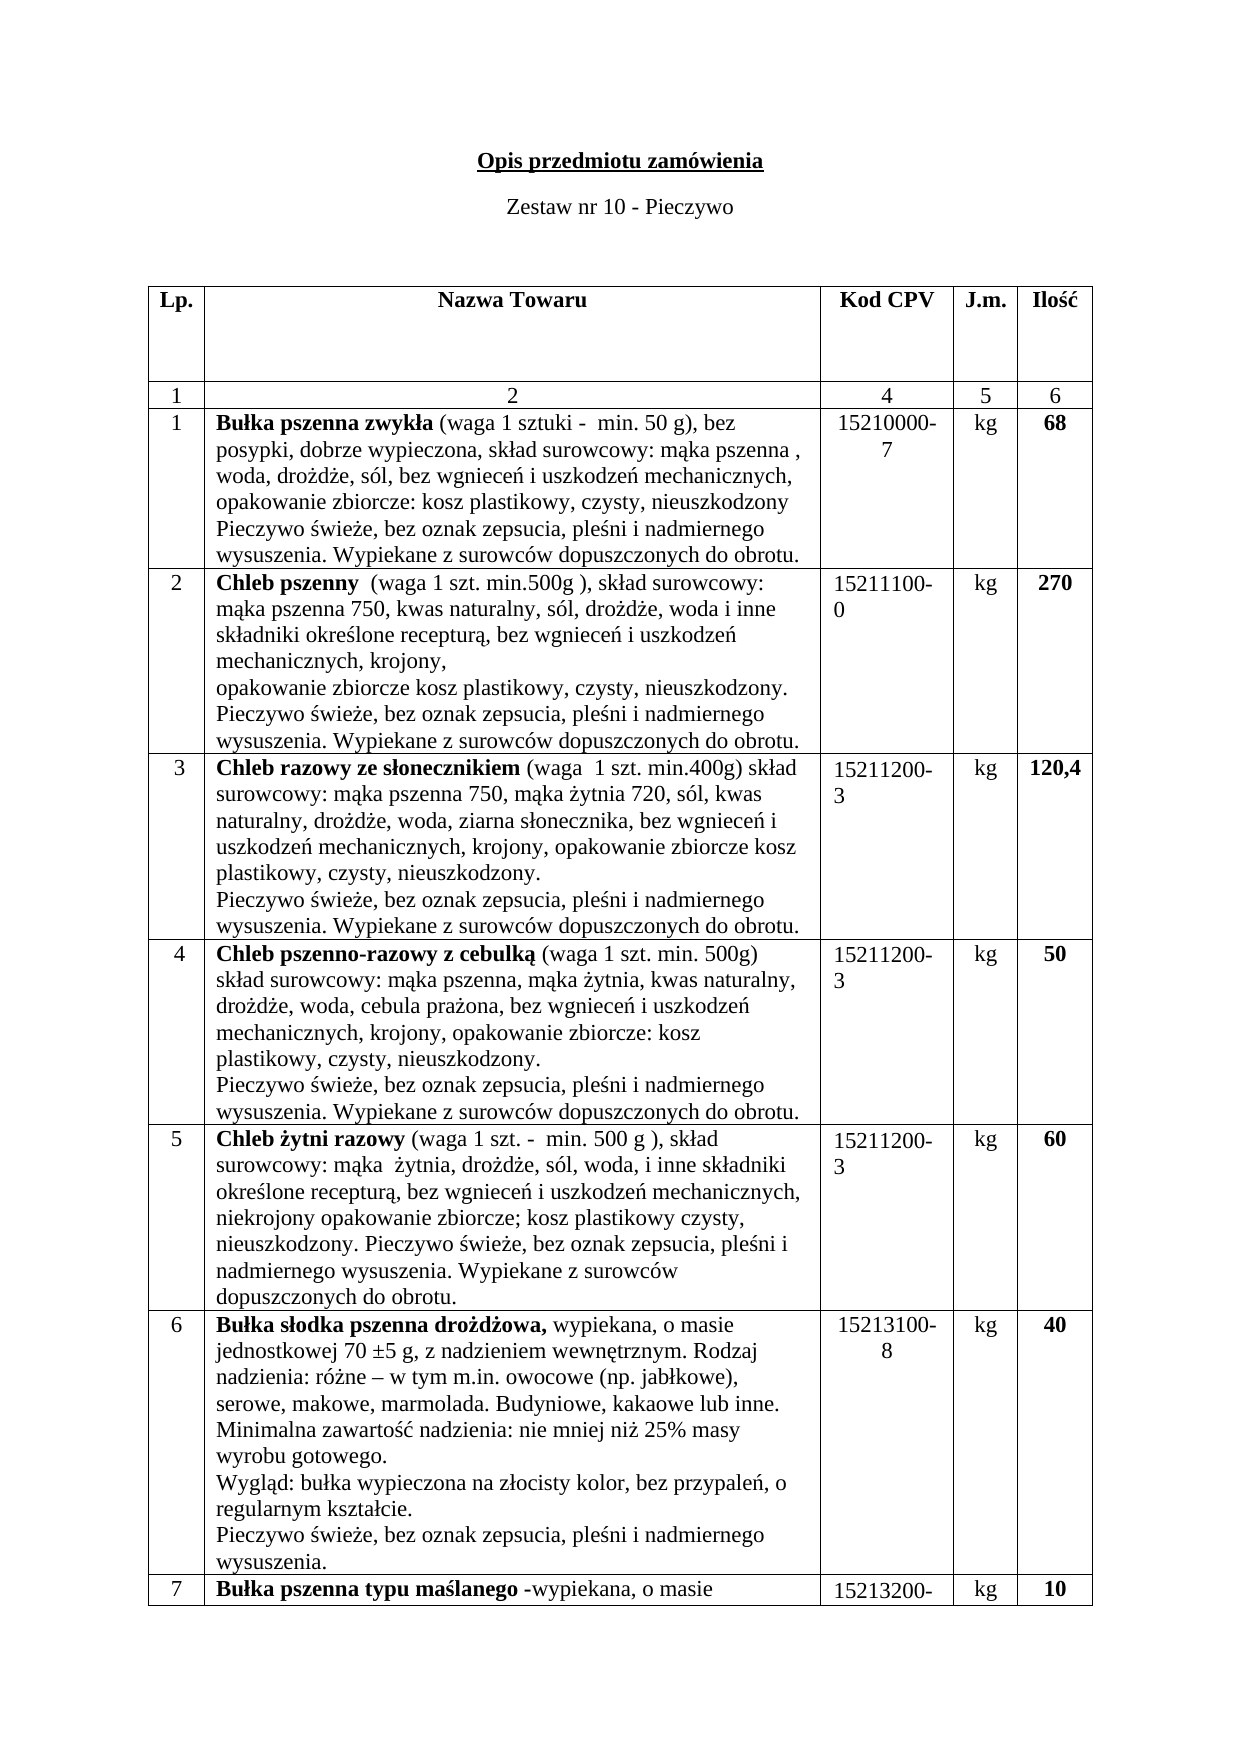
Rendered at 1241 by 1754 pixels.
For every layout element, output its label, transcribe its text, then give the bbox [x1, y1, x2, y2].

table_cell kg [954, 409, 1017, 567]
table_cell kg [954, 569, 1017, 753]
text Opis przedmiotu zamówienia [148, 148, 1093, 174]
table_header J.m. [954, 287, 1017, 381]
table_cell 15213100-8 [821, 1311, 953, 1574]
table_cell 60 [1018, 1125, 1092, 1309]
table_cell 1 [149, 382, 204, 408]
table_cell kg [954, 1311, 1017, 1574]
table_header Ilość [1018, 287, 1092, 381]
table_cell Chleb pszenno-razowy z cebulką (waga 1 szt. min. 500g) skład surowcowy: mąka pszenna, mąka żytnia, kwas naturalny, drożdże, woda, cebula prażona, bez wgnieceń i uszkodzeń mechanicznych, krojony, opakowanie zbiorcze: kosz plastikowy, czysty, nieuszkodzony. Pieczywo świeże, bez oznak zepsucia, pleśni i nadmiernego wysuszenia. Wypiekane z surowców dopuszczonych do obrotu. [205, 940, 820, 1124]
table_cell 5 [149, 1125, 204, 1309]
table_cell 50 [1018, 940, 1092, 1124]
table_cell 40 [1018, 1311, 1092, 1574]
table_cell [821, 569, 953, 753]
table_cell 3 [149, 754, 204, 938]
table_cell 7 [149, 1575, 204, 1605]
table_cell [821, 1575, 953, 1605]
table_cell 6 [1018, 382, 1092, 408]
table_cell Bułka słodka pszenna drożdżowa, wypiekana, o masie jednostkowej 70 ±5 g, z nadzieniem wewnętrznym. Rodzaj nadzienia: różne – w tym m.in. owocowe (np. jabłkowe), serowe, makowe, marmolada. Budyniowe, kakaowe lub inne. Minimalna zawartość nadzienia: nie mniej niż 25% masy wyrobu gotowego. Wygląd: bułka wypieczona na złocisty kolor, bez przypaleń, o regularnym kształcie. Pieczywo świeże, bez oznak zepsucia, pleśni i nadmiernego wysuszenia. [205, 1311, 820, 1574]
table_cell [205, 1575, 820, 1605]
table_cell 2 [205, 382, 820, 408]
table_cell kg [954, 1125, 1017, 1309]
table_cell kg [954, 754, 1017, 938]
table_cell [821, 1125, 953, 1309]
table_cell [821, 940, 953, 1124]
table_header Kod CPV [821, 287, 953, 381]
table_cell 2 [149, 569, 204, 753]
table_cell 10 [1018, 1575, 1092, 1605]
table_cell 15210000-7 [821, 409, 953, 567]
table_cell 4 [821, 382, 953, 408]
table_cell 4 [149, 940, 204, 1124]
table_header Nazwa Towaru [205, 287, 820, 381]
table_cell Chleb razowy ze słonecznikiem (waga 1 szt. min.400g) skład surowcowy: mąka pszenna 750, mąka żytnia 720, sól, kwas naturalny, drożdże, woda, ziarna słonecznika, bez wgnieceń i uszkodzeń mechanicznych, krojony, opakowanie zbiorcze kosz plastikowy, czysty, nieuszkodzony. Pieczywo świeże, bez oznak zepsucia, pleśni i nadmiernego wysuszenia. Wypiekane z surowców dopuszczonych do obrotu. [205, 754, 820, 938]
table_cell Chleb pszenny (waga 1 szt. min.500g ), skład surowcowy: mąka pszenna 750, kwas naturalny, sól, drożdże, woda i inne składniki określone recepturą, bez wgnieceń i uszkodzeń mechanicznych, krojony, opakowanie zbiorcze kosz plastikowy, czysty, nieuszkodzony. Pieczywo świeże, bez oznak zepsucia, pleśni i nadmiernego wysuszenia. Wypiekane z surowców dopuszczonych do obrotu. [205, 569, 820, 753]
table_cell 5 [954, 382, 1017, 408]
table_cell 68 [1018, 409, 1092, 567]
table_cell 120,4 [1018, 754, 1092, 938]
table_cell 1 [149, 409, 204, 567]
table_cell kg [954, 1575, 1017, 1605]
table_cell kg [954, 940, 1017, 1124]
table_cell 270 [1018, 569, 1092, 753]
table_cell 6 [149, 1311, 204, 1574]
table_header Lp. [149, 287, 204, 381]
table_cell Chleb żytni razowy (waga 1 szt. - min. 500 g ), skład surowcowy: mąka żytnia, drożdże, sól, woda, i inne składniki określone recepturą, bez wgnieceń i uszkodzeń mechanicznych, niekrojony opakowanie zbiorcze; kosz plastikowy czysty, nieuszkodzony. Pieczywo świeże, bez oznak zepsucia, pleśni i nadmiernego wysuszenia. Wypiekane z surowców dopuszczonych do obrotu. [205, 1125, 820, 1309]
text Zestaw nr 10 - Pieczywo [148, 193, 1093, 219]
table_cell Bułka pszenna zwykła (waga 1 sztuki - min. 50 g), bez posypki, dobrze wypieczona, skład surowcowy: mąka pszenna , woda, drożdże, sól, bez wgnieceń i uszkodzeń mechanicznych, opakowanie zbiorcze: kosz plastikowy, czysty, nieuszkodzony Pieczywo świeże, bez oznak zepsucia, pleśni i nadmiernego wysuszenia. Wypiekane z surowców dopuszczonych do obrotu. [205, 409, 820, 567]
table_cell [821, 754, 953, 938]
